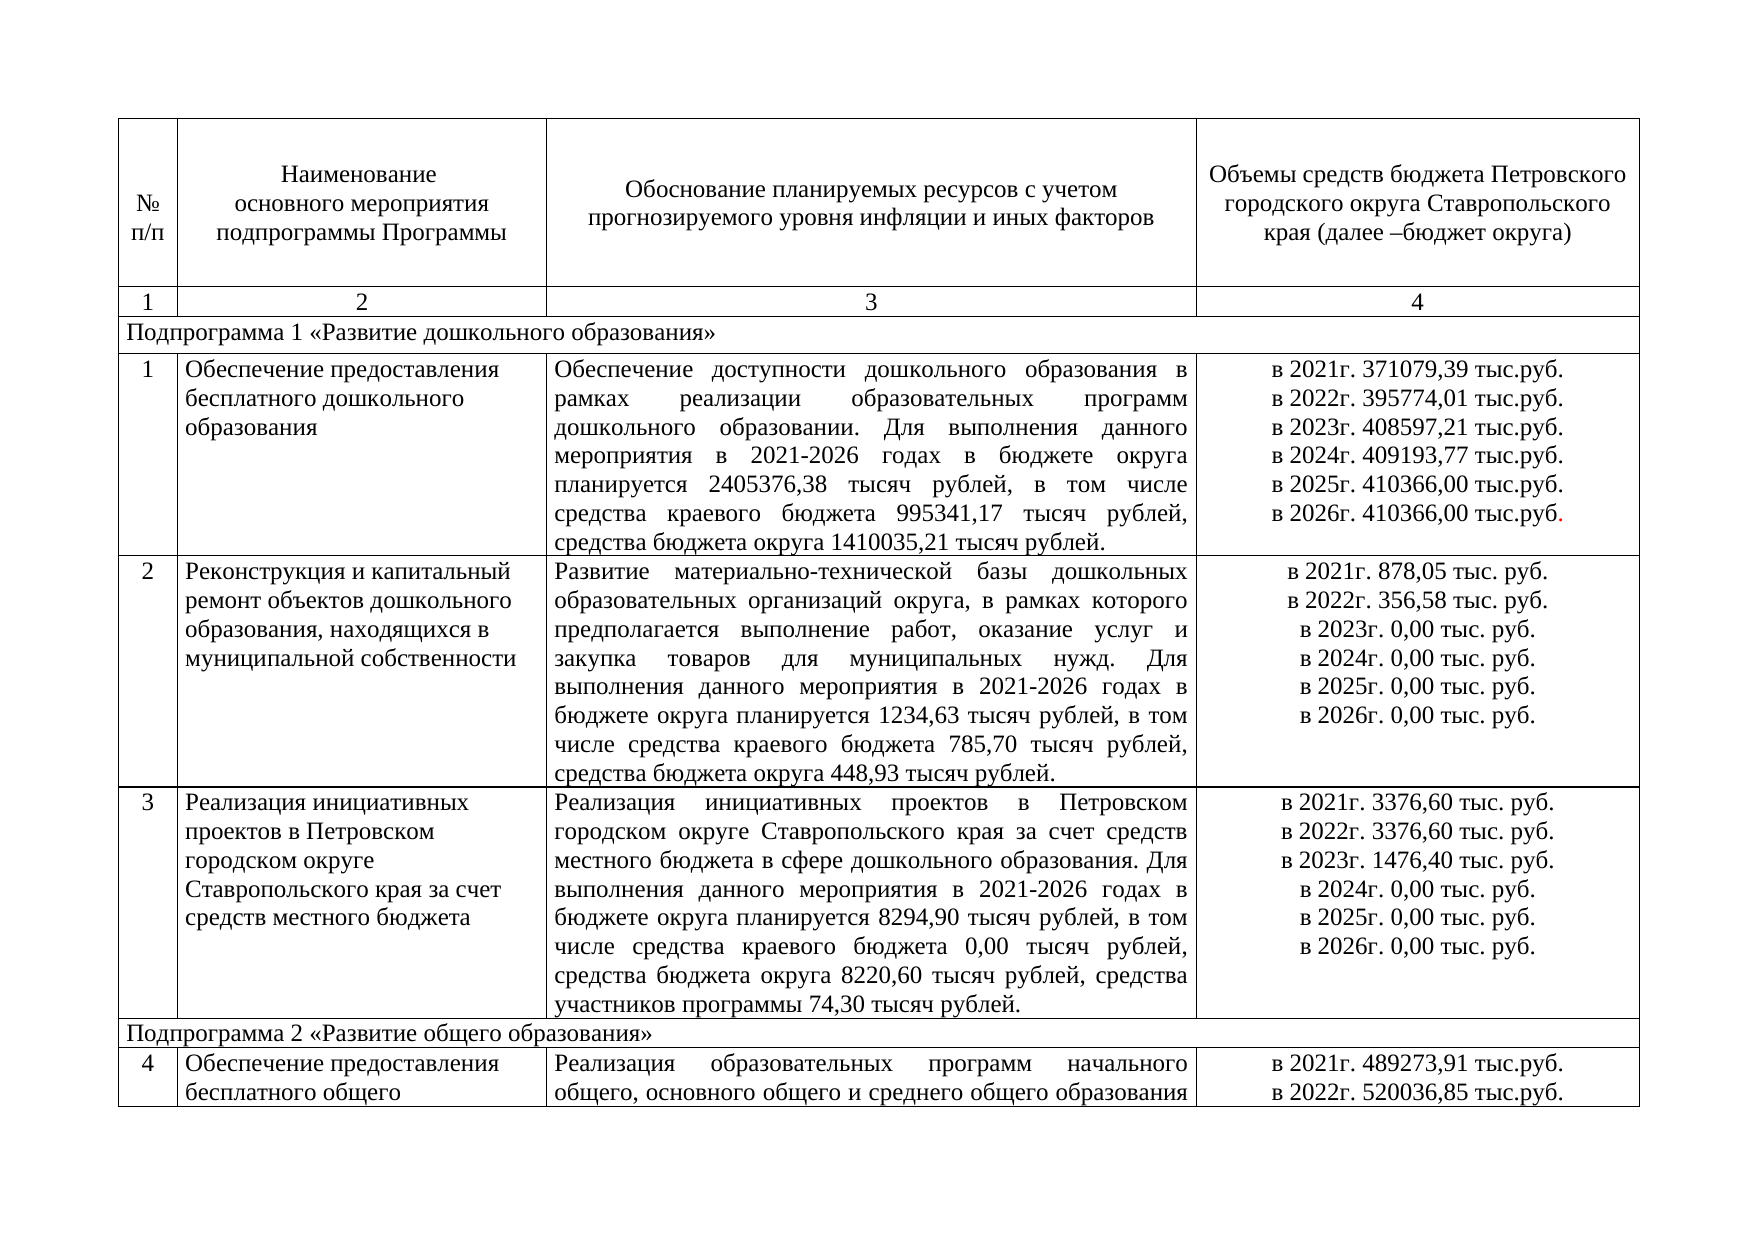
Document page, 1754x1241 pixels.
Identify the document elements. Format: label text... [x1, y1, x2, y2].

table_cell Развитие материально-технической базы дошкольных образовательных организаций округа, в рамках которого предполагается выполнение работ, оказание услуг и закупка товаров для муниципальных нужд. Для выполнения данного мероприятия в 2021-2026 годах в бюджете округа планируется 1234,63 тысяч рублей, в том числе средства краевого бюджета 785,70 тысяч рублей, средства бюджета округа 448,93 тысяч рублей. [547, 556, 1196, 786]
table_cell Обеспечение доступности дошкольного образования в рамках реализации образовательных программ дошкольного образовании. Для выполнения данного мероприятия в 2021-2026 годах в бюджете округа планируется 2405376,38 тысяч рублей, в том числе средства краевого бюджета 995341,17 тысяч рублей, средства бюджета округа 1410035,21 тысяч рублей. [547, 354, 1196, 555]
table_header Наименование основного мероприятия подпрограммы Программы [178, 119, 546, 286]
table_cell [178, 1048, 546, 1106]
table_cell 3 [547, 287, 1196, 316]
table_cell 1 [119, 354, 177, 555]
table_cell 1 [119, 287, 177, 316]
table_header Объемы средств бюджета Петровского городского округа Ставропольского края (далее –бюджет округа) [1197, 119, 1639, 286]
table_cell Подпрограмма 2 «Развитие общего образования» [119, 1019, 1639, 1047]
table_cell Подпрограмма 1 «Развитие дошкольного образования» [119, 317, 1639, 353]
table_cell Реализация инициативных проектов в Петровском городском округе Ставропольского края за счет средств местного бюджета в сфере дошкольного образования. Для выполнения данного мероприятия в 2021-2026 годах в бюджете округа планируется 8294,90 тысяч рублей, в том числе средства краевого бюджета 0,00 тысяч рублей, средства бюджета округа 8220,60 тысяч рублей, средства участников программы 74,30 тысяч рублей. [547, 788, 1196, 1017]
table_header Обоснование планируемых ресурсов с учетом прогнозируемого уровня инфляции и иных факторов [547, 119, 1196, 286]
table_cell Реализация инициативных проектов в Петровском городском округе Ставропольского края за счет средств местного бюджета [178, 788, 546, 1017]
table_cell Обеспечение предоставления бесплатного дошкольного образования [178, 354, 546, 555]
table_cell 4 [119, 1048, 177, 1106]
table_cell 3 [119, 788, 177, 1017]
table_cell 2 [119, 556, 177, 786]
table_cell 2 [178, 287, 546, 316]
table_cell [1197, 1048, 1639, 1106]
table_cell Реконструкция и капитальный ремонт объектов дошкольного образования, находящихся в муниципальной собственности [178, 556, 546, 786]
table_cell 4 [1197, 287, 1639, 316]
table_cell в 2021г. 878,05 тыс. руб. в 2022г. 356,58 тыс. руб. в 2023г. 0,00 тыс. руб. в 2024г. 0,00 тыс. руб. в 2025г. 0,00 тыс. руб. в 2026г. 0,00 тыс. руб. [1197, 556, 1639, 786]
table_header № п/п [119, 119, 177, 286]
table_cell в 2021г. 3376,60 тыс. руб. в 2022г. 3376,60 тыс. руб. в 2023г. 1476,40 тыс. руб. в 2024г. 0,00 тыс. руб. в 2025г. 0,00 тыс. руб. в 2026г. 0,00 тыс. руб. [1197, 788, 1639, 1017]
table_cell в 2021г. 371079,39 тыс.руб. в 2022г. 395774,01 тыс.руб. в 2023г. 408597,21 тыс.руб. в 2024г. 409193,77 тыс.руб. в 2025г. 410366,00 тыс.руб. в 2026г. 410366,00 тыс.руб. [1197, 354, 1639, 555]
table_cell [547, 1048, 1196, 1106]
